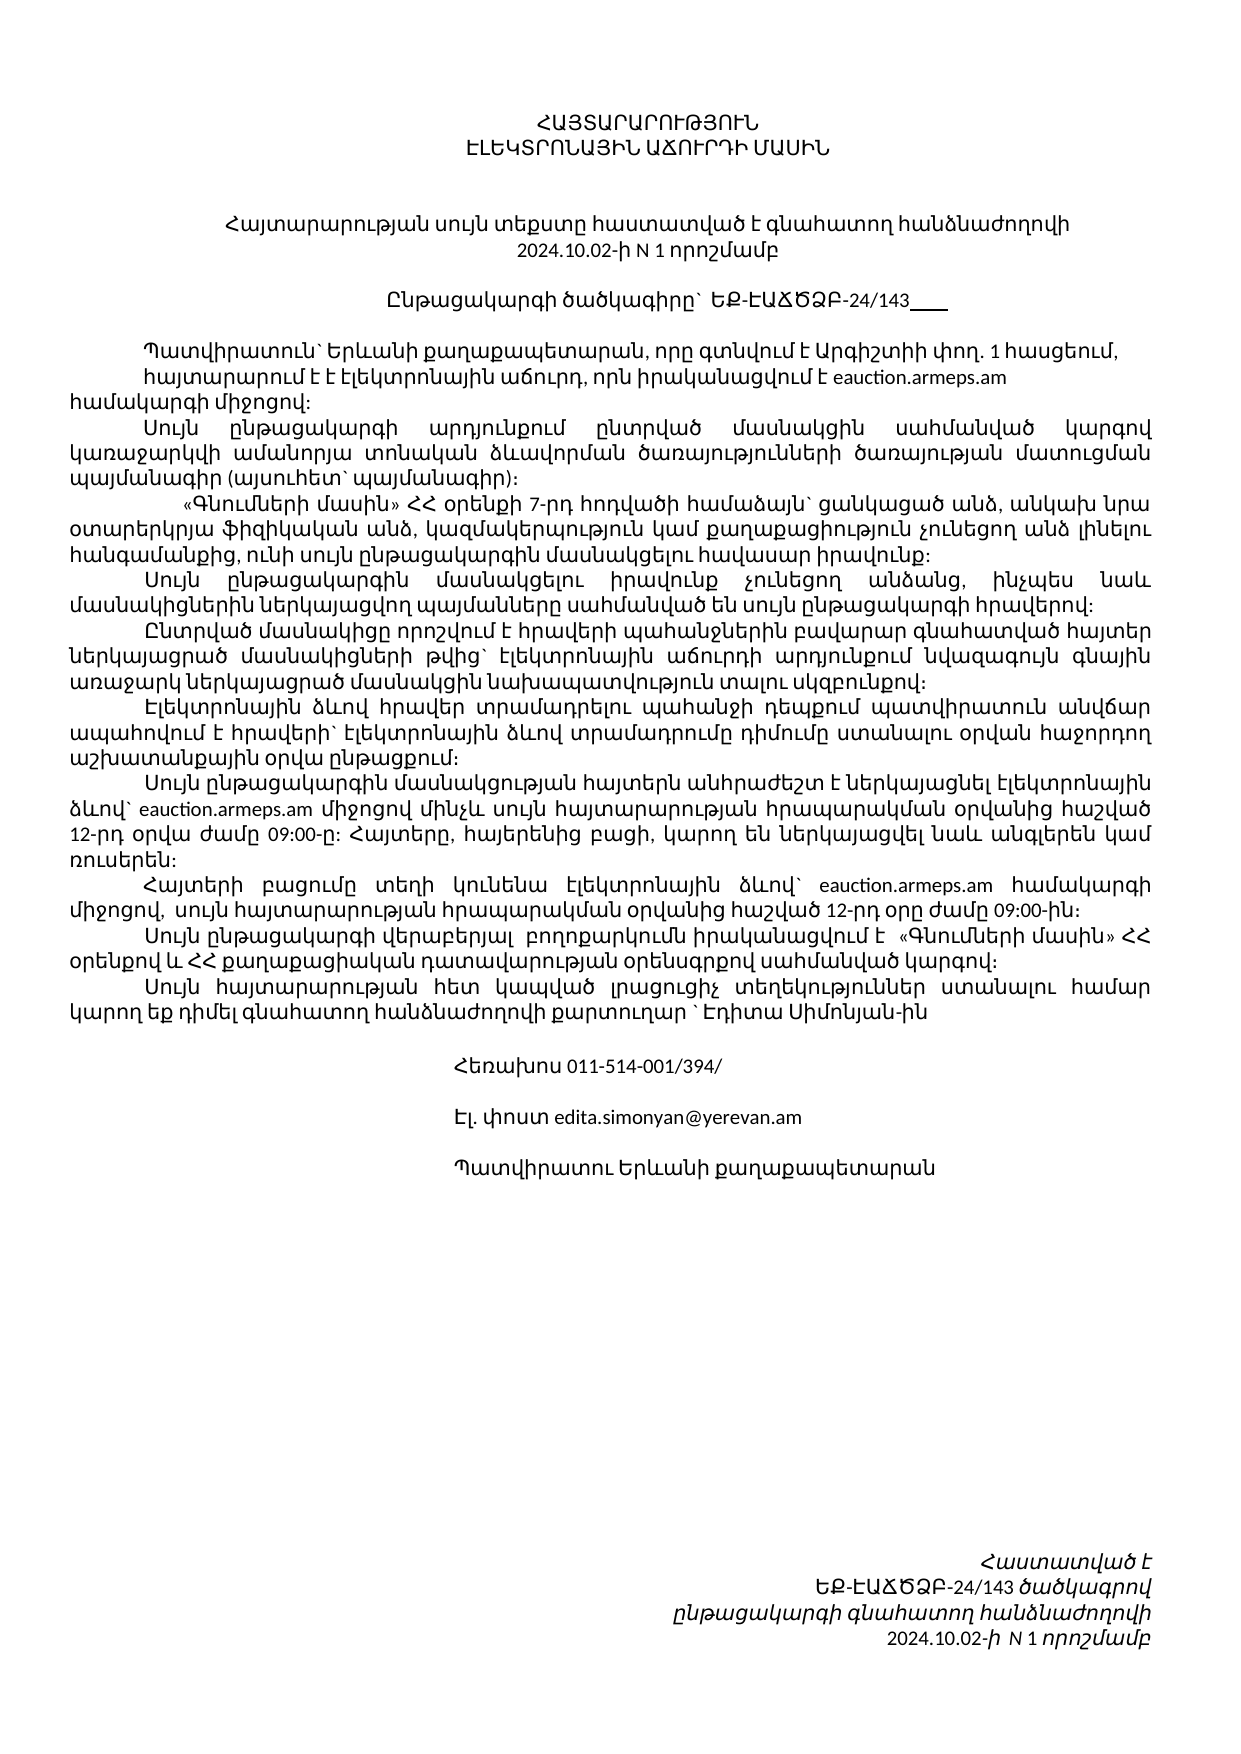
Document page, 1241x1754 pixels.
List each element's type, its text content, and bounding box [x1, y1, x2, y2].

text Էլ. փոստ edita.simonyan@yerevan.am [69, 1104, 1152, 1129]
text հայտարարում է է էլեկտրոնային աճուրդ, որն իրականացվում է eauction.armeps.am համակարգի միջոցով: [69, 364, 1152, 415]
text Սույն ընթացակարգի արդյունքում ընտրված մասնակցին սահմանված կարգով կառաջարկվի ամանորյա տոնական ձևավորման ծառայությունների ծառայության մատուցման պայմանագիր (այսուհետ` պայմանագիր)։ [69, 415, 1152, 491]
text Սույն ընթացակարգին մասնակցելու իրավունք չունեցող անձանց, ինչպես նաև մասնակիցներին ներկայացվող պայմանները սահմանված են սույն ընթացակարգի հրավերով: [69, 567, 1152, 618]
text Ընտրված մասնակիցը որոշվում է հրավերի պահանջներին բավարար գնահատված հայտեր ներկայացրած մասնակիցների թվից` էլեկտրոնային աճուրդի արդյունքում նվազագույն գնային առաջարկ ներկայացրած մասնակցին նախապատվություն տալու սկզբունքով։ [69, 618, 1152, 694]
text Հեռախոս 011-514-001/394/ [69, 1053, 1152, 1078]
text Սույն ընթացակարգին մասնակցության հայտերն անհրաժեշտ է ներկայացնել էլեկտրոնային ձևով` eauction.armeps.am միջոցով մինչև սույն հայտարարության հրապարակման օրվանից հաշված 12-րդ օրվա ժամը 09:00-ը: Հայտերը, հայերենից բացի, կարող են ներկայացվել նաև անգլերեն կամ ռուսերեն: [69, 771, 1152, 872]
text 2024.10.02 -ի N 1 որոշմամբ [69, 1625, 1152, 1651]
text Էլեկտրոնային ձևով հրավեր տրամադրելու պահանջի դեպքում պատվիրատուն անվճար ապահովում է հրավերի` էլեկտրոնային ձևով տրամադրումը դիմումը ստանալու օրվան հաջորդող աշխատանքային օրվա ընթացքում։ [69, 694, 1152, 771]
text ընթացակարգի գնահատող հանձնաժողովի [69, 1600, 1152, 1625]
text ՀԱՅՏԱՐԱՐՈՒԹՅՈՒՆ [69, 110, 1152, 135]
text 2024.10.02 -ի N 1 որոշմամբ [69, 237, 1152, 262]
text Հայտարարության սույն տեքստը հաստատված է գնահատող հանձնաժողովի [69, 211, 1152, 237]
text Պատվիրատուն` Երևանի քաղաքապետարան, որը գտնվում է Արգիշտիի փող. 1 հասցեում, [69, 338, 1152, 364]
text Ընթացակարգի ծածկագիրը` ԵՔ-ԷԱՃԾՁԲ-24/143 [69, 288, 1152, 313]
text ԵՔ-ԷԱՃԾՁԲ-24/143 ծածկագրով [69, 1574, 1152, 1600]
text Սույն հայտարարության հետ կապված լրացուցիչ տեղեկություններ ստանալու համար կարող եք դիմել գնահատող հանձնաժողովի քարտուղար ` Էդիտա Սիմոնյան-ին [69, 974, 1152, 1025]
text Հաստատված է [69, 1549, 1152, 1574]
text ԷԼԵԿՏՐՈՆԱՅԻՆ ԱՃՈՒՐԴԻ ՄԱՍԻՆ [69, 135, 1152, 161]
text Պատվիրատու Երևանի քաղաքապետարան [69, 1155, 1152, 1180]
text Սույն ընթացակարգի վերաբերյալ բողոքարկումն իրականացվում է «Գնումների մասին» ՀՀ օրենքով և ՀՀ քաղաքացիական դատավարության օրենսգրքով սահմանված կարգով։ [69, 923, 1152, 974]
text Հայտերի բացումը տեղի կունենա էլեկտրոնային ձևով` eauction.armeps.am համակարգի միջոցով, սույն հայտարարության հրապարակման օրվանից հաշված 12-րդ օրը ժամը 09:00-ին։ [69, 872, 1152, 923]
text «Գնումների մասին» ՀՀ օրենքի 7-րդ հոդվածի համաձայն` ցանկացած անձ, անկախ նրա օտարերկրյա ֆիզիկական անձ, կազմակերպություն կամ քաղաքացիություն չունեցող անձ լինելու հանգամանքից, ունի սույն ընթացակարգին մասնակցելու հավասար իրավունք: [69, 491, 1152, 567]
